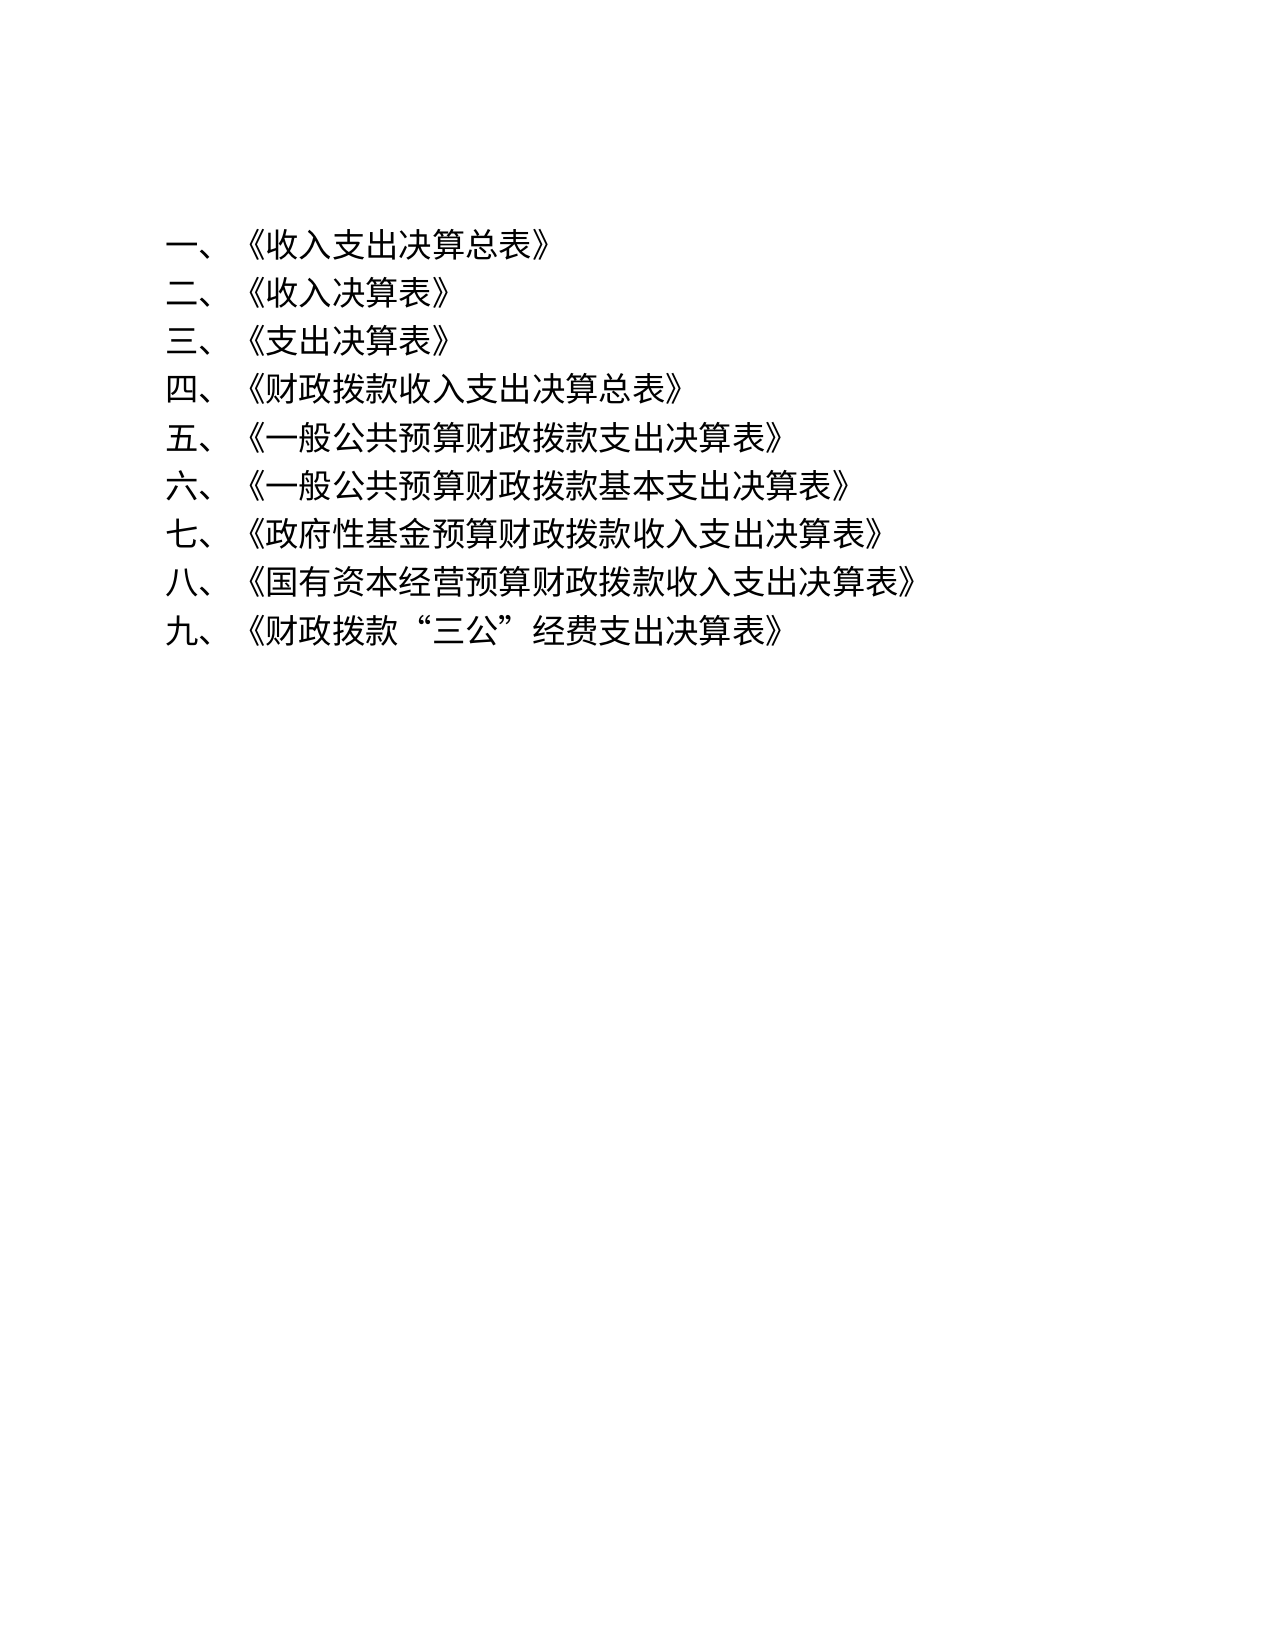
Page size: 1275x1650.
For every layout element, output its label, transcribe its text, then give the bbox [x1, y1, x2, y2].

text 四、《财政拨款收入支出决算总表》 [165, 363, 1121, 411]
text 五、《一般公共预算财政拨款支出决算表》 [165, 411, 1121, 460]
text 九、《财政拨款“三公”经费支出决算表》 [165, 604, 1121, 653]
text 七、《政府性基金预算财政拨款收入支出决算表》 [165, 508, 1121, 556]
text 三、《支出决算表》 [165, 315, 1121, 363]
text 八、《国有资本经营预算财政拨款收入支出决算表》 [165, 556, 1121, 604]
text 一、《收入支出决算总表》 [165, 218, 1121, 267]
text 六、《一般公共预算财政拨款基本支出决算表》 [165, 460, 1121, 508]
text 二、《收入决算表》 [165, 267, 1121, 315]
